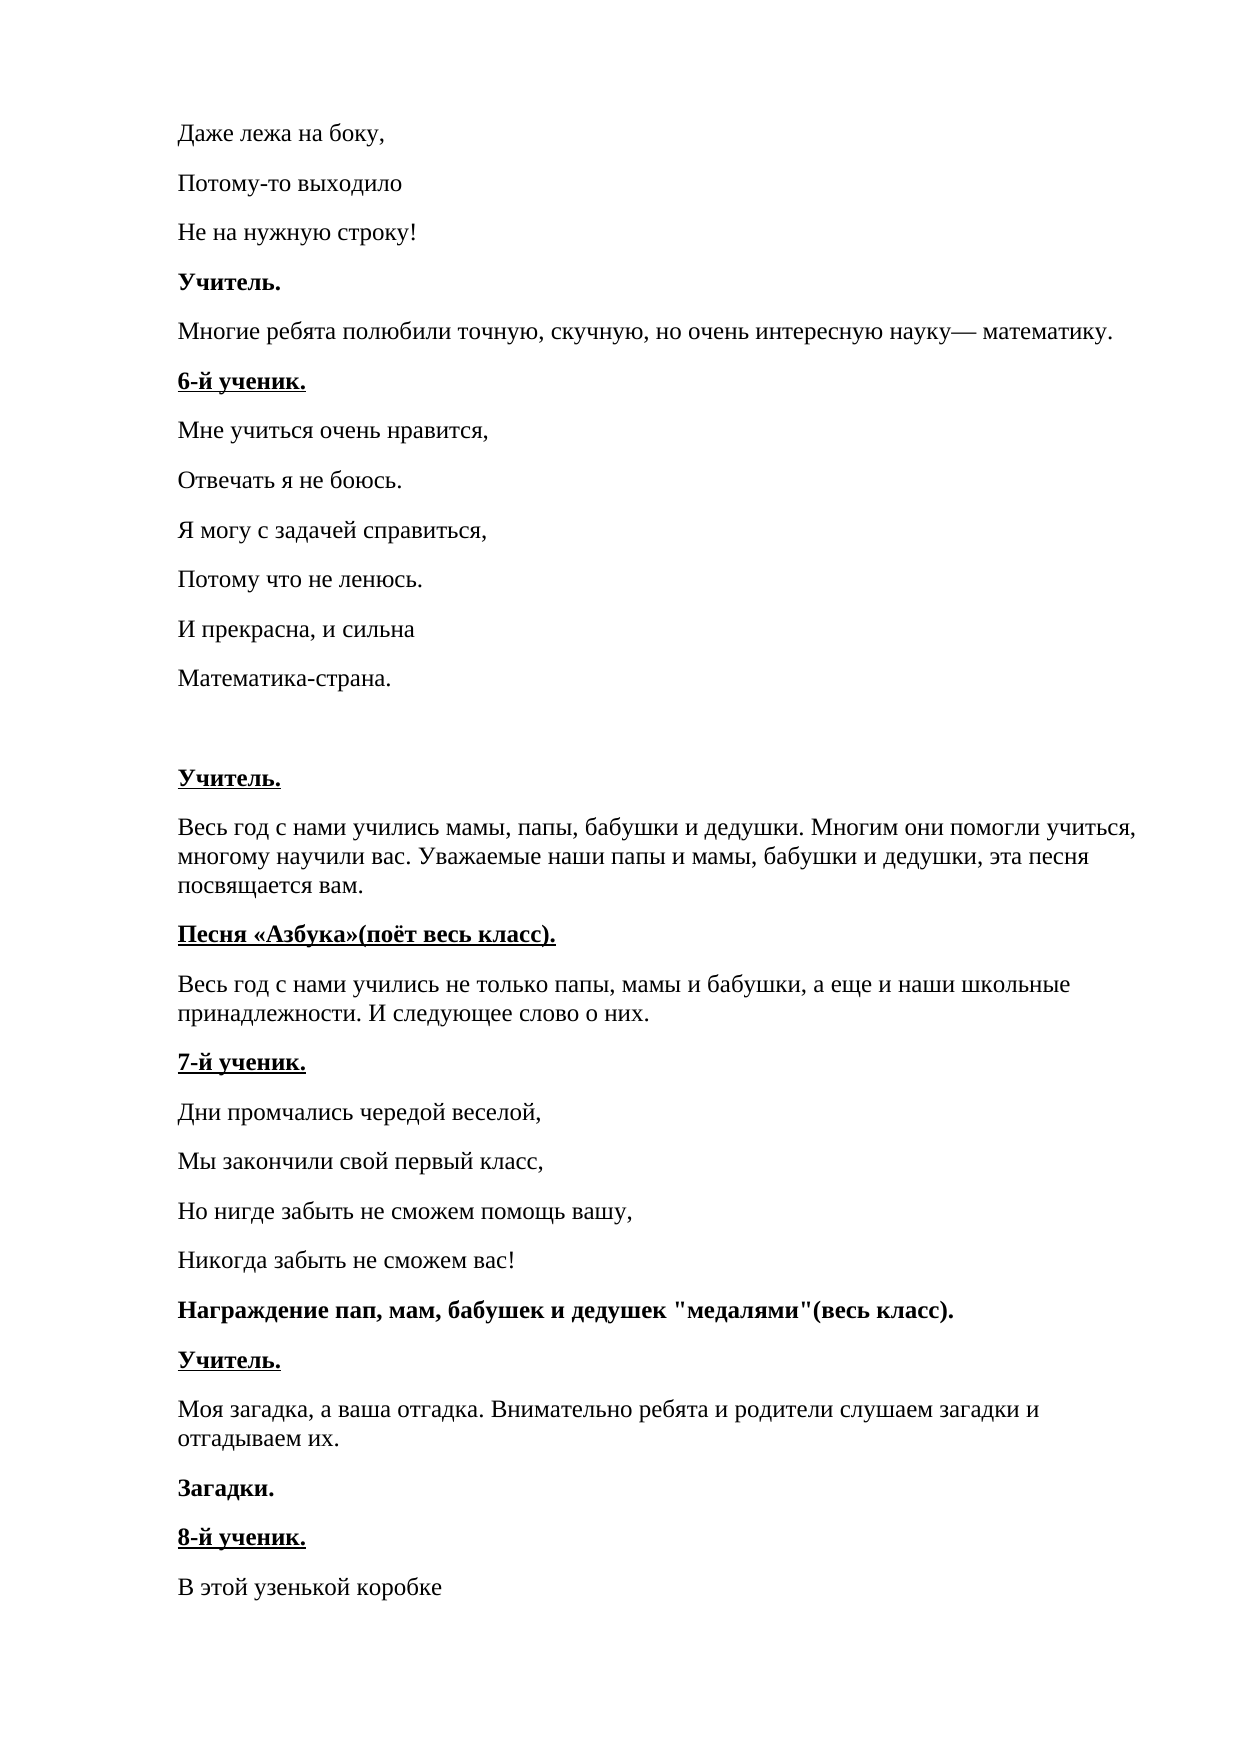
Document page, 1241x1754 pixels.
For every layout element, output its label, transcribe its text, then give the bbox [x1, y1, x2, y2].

text Учитель. [177, 267, 1152, 296]
text Никогда забыть не сможем вас! [177, 1246, 1152, 1274]
text Потому что не ленюсь. [177, 564, 1152, 593]
text 6-й ученик. [177, 366, 1152, 395]
text Учитель. [177, 763, 1152, 791]
text Мы закончили свой первый класс, [177, 1146, 1152, 1175]
text Отвечать я не боюсь. [177, 465, 1152, 494]
text Мне учиться очень нравится, [177, 416, 1152, 444]
text Награждение пап, мам, бабушек и дедушек "медалями"(весь класс). [177, 1295, 1152, 1324]
text Весь год с нами учились не только папы, мамы и бабушки, а еще и наши школьные принадлежности. И следующее слово о них. [177, 969, 1152, 1026]
text Но нигде забыть не сможем помощь вашу, [177, 1196, 1152, 1225]
text Даже лежа на боку, [177, 118, 1152, 147]
text В этой узенькой коробке [177, 1572, 1152, 1601]
text Я могу с задачей справиться, [177, 515, 1152, 543]
text Потому-то выходило [177, 168, 1152, 196]
text 8-й ученик. [177, 1522, 1152, 1551]
text 7-й ученик. [177, 1047, 1152, 1076]
text Загадки. [177, 1473, 1152, 1501]
text Не на нужную строку! [177, 217, 1152, 246]
text Многие ребята полюбили точную, скучную, но очень интересную науку— математику. [177, 316, 1152, 345]
text Учитель. [177, 1345, 1152, 1373]
text Весь год с нами учились мамы, папы, бабушки и дедушки. Многим они помогли учиться, многому научили вас. Уважаемые наши папы и мамы, бабушки и дедушки, эта песня посвящается вам. [177, 812, 1152, 898]
text Песня «Азбука»(поёт весь класс). [177, 919, 1152, 948]
text Математика-страна. [177, 663, 1152, 692]
text И прекрасна, и сильна [177, 614, 1152, 643]
text Дни промчались чередой веселой, [177, 1097, 1152, 1126]
text Моя загадка, а ваша отгадка. Внимательно ребята и родители слушаем загадки и отгадываем их. [177, 1394, 1152, 1452]
